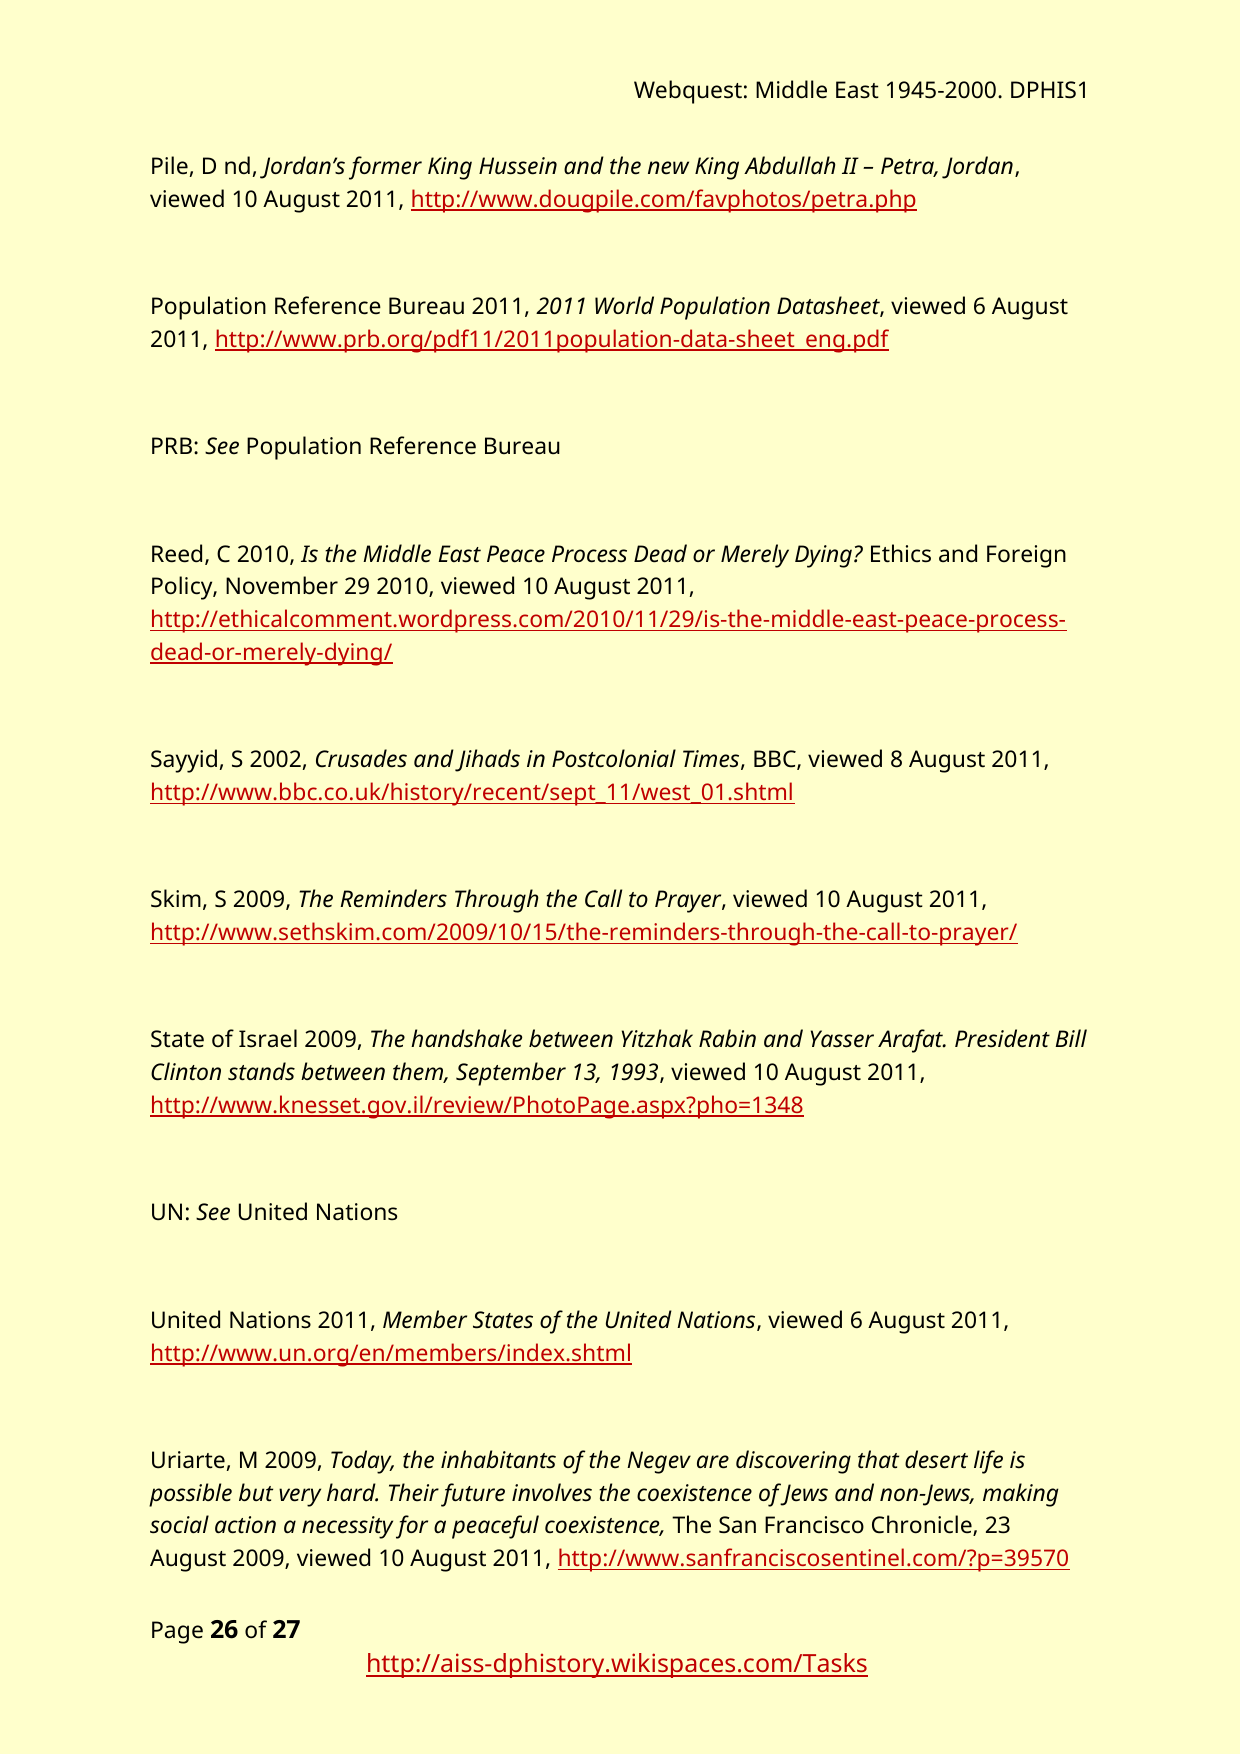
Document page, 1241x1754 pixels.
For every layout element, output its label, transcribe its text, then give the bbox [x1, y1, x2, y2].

text State of Israel 2009, The handshake between Yitzhak Rabin and Yasser Arafat. President Bill Clinton stands between them, September 13, 1993, viewed 10 August 2011, http://www.knesset.gov.il/review/PhotoPage.aspx?pho=1348 [150, 1023, 1090, 1120]
text PRB: See Population Reference Bureau [150, 430, 1090, 461]
text Population Reference Bureau 2011, 2011 World Population Datasheet, viewed 6 August 2011, http://www.prb.org/pdf11/2011population-data-sheet_eng.pdf [150, 290, 1090, 354]
text UN: See United Nations [150, 1196, 1090, 1228]
text United Nations 2011, Member States of the United Nations, viewed 6 August 2011, http://www.un.org/en/members/index.shtml [150, 1304, 1090, 1368]
text Pile, D nd, Jordan’s former King Hussein and the new King Abdullah II – Petra, Jordan, viewed 10 August 2011, http://www.dougpile.com/favphotos/petra.php [150, 150, 1090, 214]
text Sayyid, S 2002, Crusades and Jihads in Postcolonial Times, BBC, viewed 8 August 2011, http://www.bbc.co.uk/history/recent/sept_11/west_01.shtml [150, 743, 1090, 807]
text Reed, C 2010, Is the Middle East Peace Process Dead or Merely Dying? Ethics and Foreign Policy, November 29 2010, viewed 10 August 2011, http://ethicalcomment.wordpress.com/2010/11/29/is-the-middle-east-peace-process-dead-or-merely-dying/ [150, 537, 1090, 667]
text Uriarte, M 2009, Today, the inhabitants of the Negev are discovering that desert life is possible but very hard. Their future involves the coexistence of Jews and non-Jews, making social action a necessity for a peaceful coexistence, The San Francisco Chronicle, 23 August 2009, viewed 10 August 2011, http://www.sanfranciscosentinel.com/?p=39570 [150, 1444, 1090, 1573]
text Skim, S 2009, The Reminders Through the Call to Prayer, viewed 10 August 2011, http://www.sethskim.com/2009/10/15/the-reminders-through-the-call-to-prayer/ [150, 883, 1090, 947]
